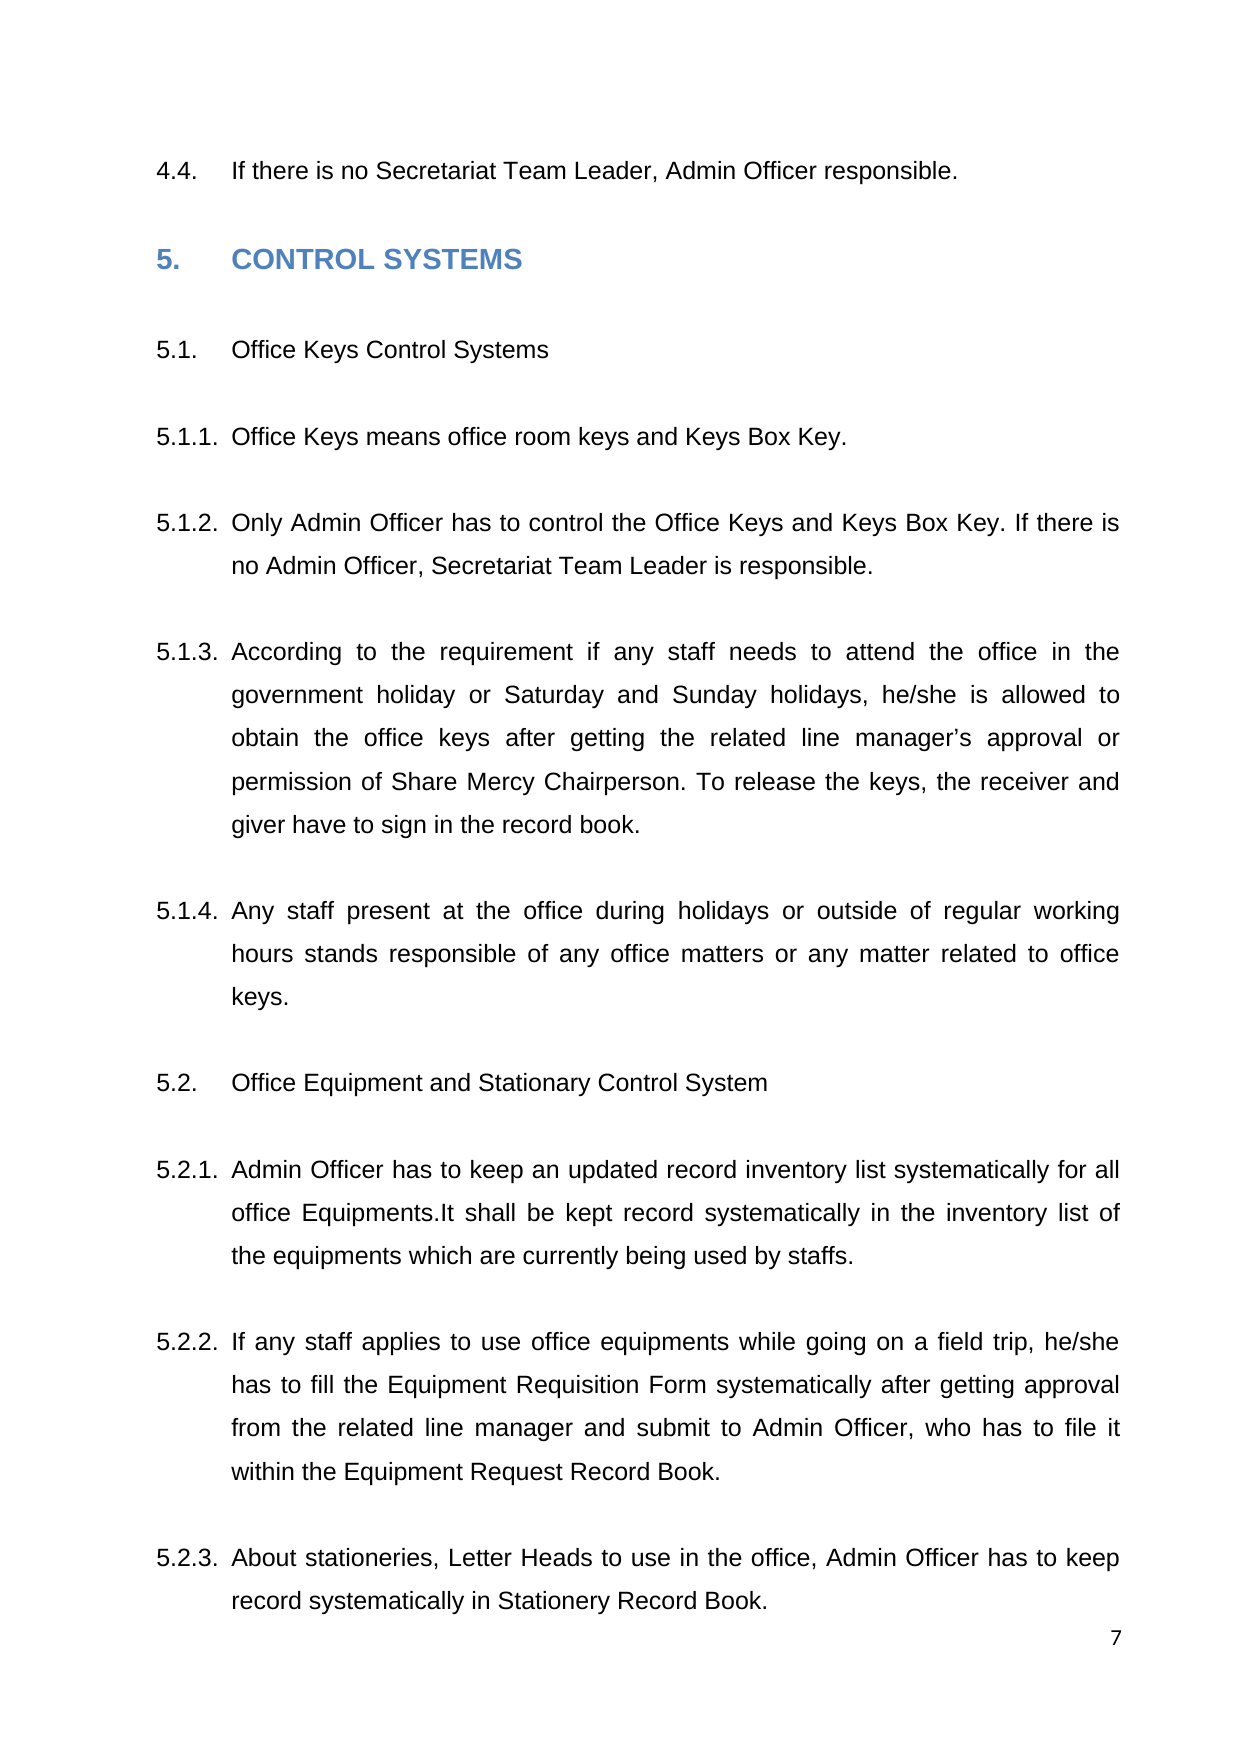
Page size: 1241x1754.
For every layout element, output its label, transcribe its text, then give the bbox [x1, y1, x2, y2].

list Office Equipment and Stationary Control System [156, 1068, 1122, 1097]
list Office Keys means office room keys and Keys Box Key. [156, 422, 1122, 450]
list Any staff present at the office during holidays or outside of regular working hours stands responsible of any office matters or any matter related to office keys. [156, 896, 1122, 1011]
list If any staff applies to use office equipments while going on a field trip, he/she has to fill the Equipment Requisition Form systematically after getting approval from the related line manager and submit to Admin Officer, who has to file it within the Equipment Request Record Book. [156, 1327, 1122, 1485]
list Admin Officer has to keep an updated record inventory list systematically for all office Equipments.It shall be kept record systematically in the inventory list of the equipments which are currently being used by staffs. [156, 1155, 1122, 1270]
list Only Admin Officer has to control the Office Keys and Keys Box Key. If there is no Admin Officer, Secretariat Team Leader is responsible. [156, 508, 1122, 580]
subtitle CONTROL SYSTEMS [156, 242, 1122, 275]
list If there is no Secretariat Team Leader, Admin Officer responsible. [156, 156, 1122, 184]
list According to the requirement if any staff needs to attend the office in the government holiday or Saturday and Sunday holidays, he/she is allowed to obtain the office keys after getting the related line manager’s approval or permission of Share Mercy Chairperson. To release the keys, the receiver and giver have to sign in the record book. [156, 637, 1122, 838]
list Office Keys Control Systems [156, 335, 1122, 364]
list About stationeries, Letter Heads to use in the office, Admin Officer has to keep record systematically in Stationery Record Book. [156, 1543, 1122, 1615]
